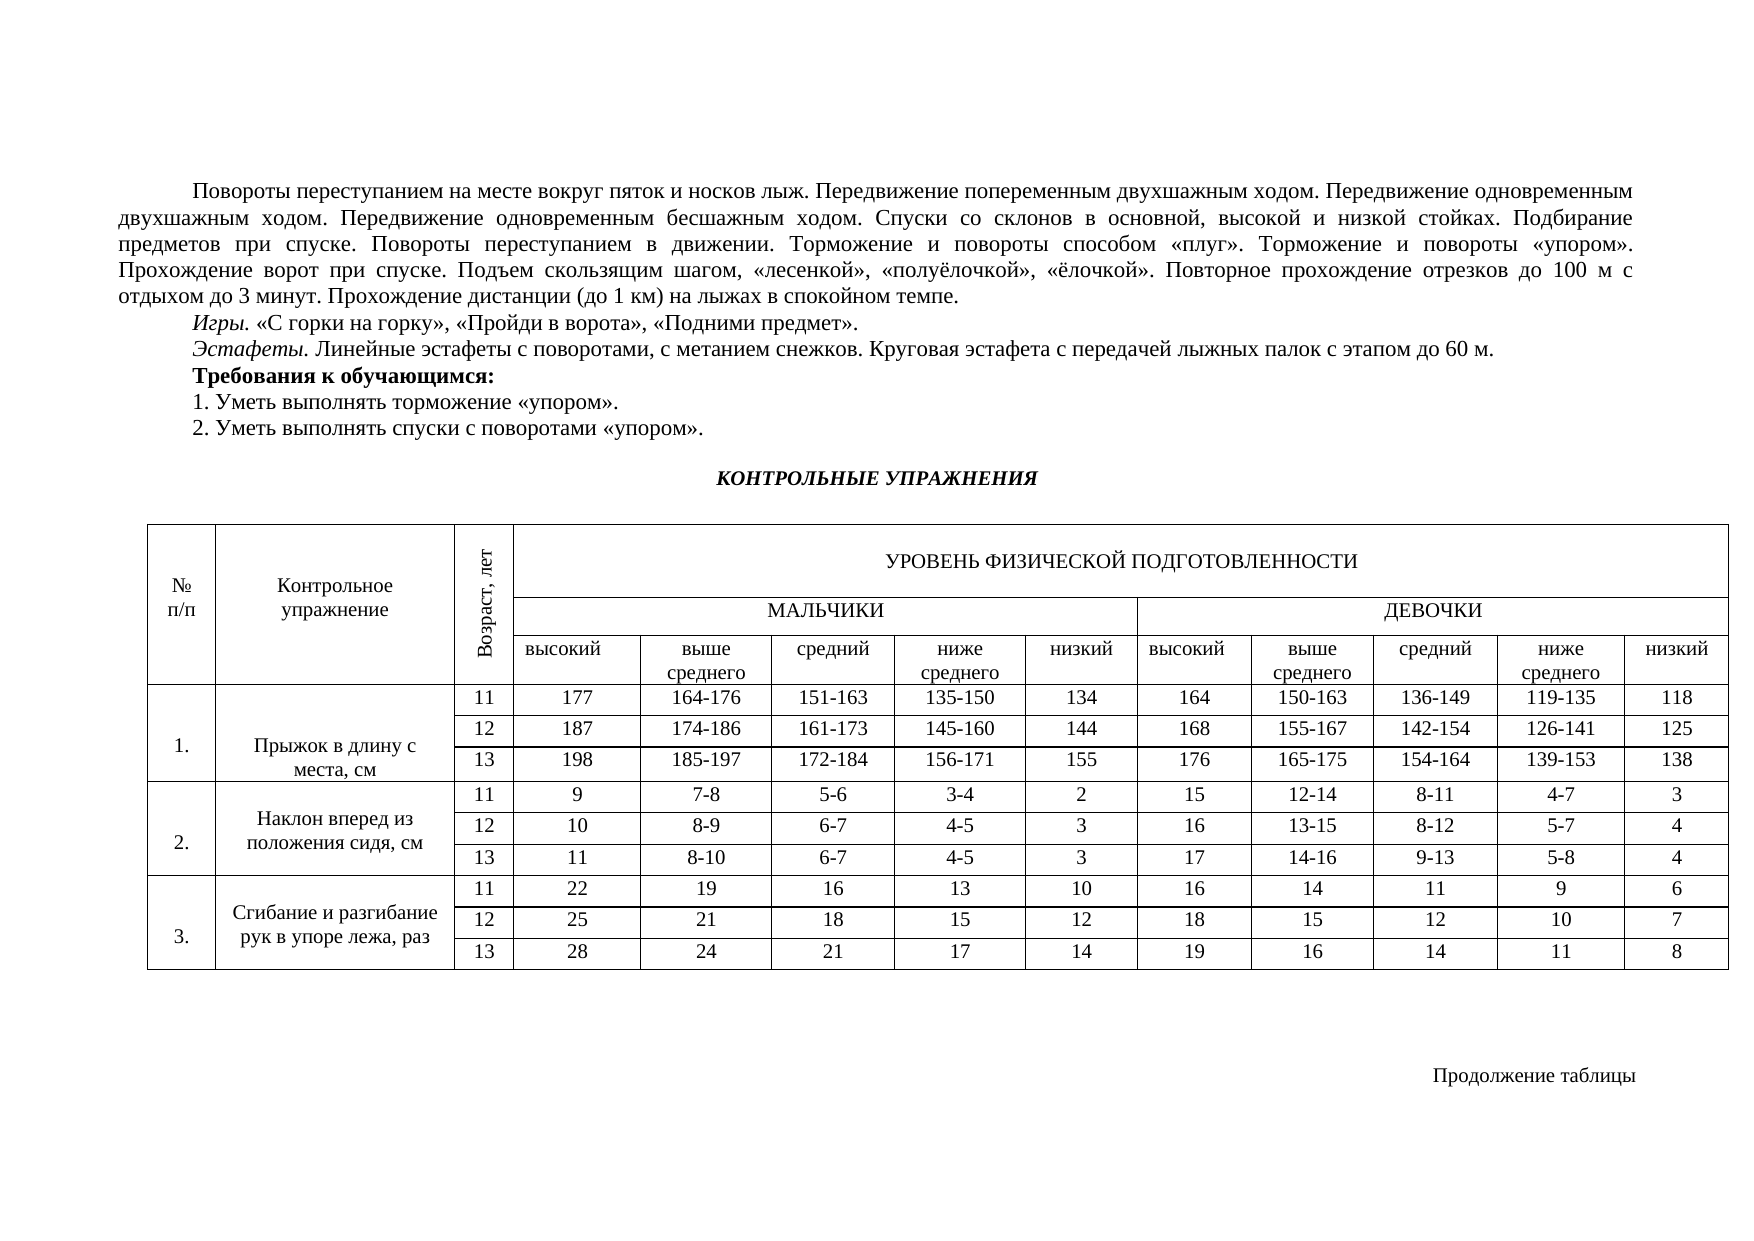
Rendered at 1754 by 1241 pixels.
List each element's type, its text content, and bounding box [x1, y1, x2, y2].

table_cell 164-176 [641, 685, 771, 715]
table_cell 12 [455, 908, 513, 938]
table_cell 161-173 [772, 716, 894, 746]
table_cell 4-5 [895, 845, 1025, 875]
table_cell 155 [1026, 748, 1137, 781]
table_cell 135-150 [895, 685, 1025, 715]
table_cell средний [1374, 636, 1497, 684]
table_cell 18 [1138, 908, 1251, 938]
table_cell 4-7 [1498, 782, 1624, 812]
table_cell 13 [455, 939, 513, 969]
table_cell 6-7 [772, 845, 894, 875]
table_cell низкий [1625, 636, 1728, 684]
table_cell 144 [1026, 716, 1137, 746]
table_cell 11 [455, 685, 513, 715]
table_cell 164 [1138, 685, 1251, 715]
table_cell 126-141 [1498, 716, 1624, 746]
table_cell 8-12 [1374, 813, 1497, 844]
table_cell Сгибание и разгибание рук в упоре лежа, раз [216, 876, 454, 969]
table_cell 138 [1625, 748, 1728, 781]
table_cell 151-163 [772, 685, 894, 715]
table_cell 177 [514, 685, 640, 715]
table_cell 156-171 [895, 748, 1025, 781]
table_cell 16 [1138, 876, 1251, 906]
table_header УРОВЕНЬ ФИЗИЧЕСКОЙ ПОДГОТОВЛЕННОСТИ [514, 525, 1728, 597]
table_cell 12 [455, 716, 513, 746]
table_cell 16 [1138, 813, 1251, 844]
table_cell 8-11 [1374, 782, 1497, 812]
table_cell 8 [1625, 939, 1728, 969]
table_cell 125 [1625, 716, 1728, 746]
table_cell высокий [514, 636, 640, 684]
table_cell 25 [514, 908, 640, 938]
text Продолжение таблицы [118, 1063, 1636, 1087]
text Требования к обучающимся: [118, 362, 1636, 388]
table_cell 7-8 [641, 782, 771, 812]
table_cell 12 [455, 813, 513, 844]
table_cell 10 [1498, 908, 1624, 938]
table_cell 9 [514, 782, 640, 812]
table_cell 8-9 [641, 813, 771, 844]
table_cell 3 [1625, 782, 1728, 812]
table_cell 9 [1498, 876, 1624, 906]
table_cell 119-135 [1498, 685, 1624, 715]
table_cell 24 [641, 939, 771, 969]
text Игры. «С горки на горку», «Пройди в ворота», «Подними предмет». [118, 309, 1636, 335]
text Эстафеты. Линейные эстафеты с поворотами, с метанием снежков. Круговая эстафета с передачей лыжных палок с этапом до 60 м. [118, 335, 1636, 362]
table_cell 14-16 [1252, 845, 1373, 875]
text 2. Уметь выполнять спуски с поворотами «упором». [118, 414, 1636, 441]
table_cell 2. [148, 782, 215, 875]
table_cell 3 [1026, 845, 1137, 875]
table_cell 3 [1026, 813, 1137, 844]
table_cell 168 [1138, 716, 1251, 746]
table_cell 11 [1374, 876, 1497, 906]
table_cell 136-149 [1374, 685, 1497, 715]
table_cell ниже среднего [895, 636, 1025, 684]
table_cell 4-5 [895, 813, 1025, 844]
table_cell Наклон вперед из положения сидя, см [216, 782, 454, 875]
table_cell 14 [1252, 876, 1373, 906]
table_cell 8-10 [641, 845, 771, 875]
table_cell 11 [455, 782, 513, 812]
table_cell 172-184 [772, 748, 894, 781]
table_cell 13-15 [1252, 813, 1373, 844]
table_cell 176 [1138, 748, 1251, 781]
text 1. Уметь выполнять торможение «упором». [118, 388, 1636, 414]
table_cell 11 [1498, 939, 1624, 969]
table_cell 13 [895, 876, 1025, 906]
table_cell средний [772, 636, 894, 684]
table_cell 118 [1625, 685, 1728, 715]
table_cell 7 [1625, 908, 1728, 938]
table_cell 4 [1625, 845, 1728, 875]
table_cell 16 [772, 876, 894, 906]
table_cell 10 [1026, 876, 1137, 906]
table_cell 16 [1252, 939, 1373, 969]
table_cell 139-153 [1498, 748, 1624, 781]
table_cell 155-167 [1252, 716, 1373, 746]
table_cell 198 [514, 748, 640, 781]
table_cell 187 [514, 716, 640, 746]
table_header Контрольное упражнение [216, 525, 454, 684]
table_cell МАЛЬЧИКИ [514, 598, 1137, 634]
table_cell 14 [1374, 939, 1497, 969]
table_cell 17 [895, 939, 1025, 969]
table_cell 21 [772, 939, 894, 969]
table_cell 21 [641, 908, 771, 938]
table_cell Прыжок в длину с места, см [216, 685, 454, 781]
table_cell высокий [1138, 636, 1251, 684]
table_cell 10 [514, 813, 640, 844]
table_cell 15 [1138, 782, 1251, 812]
table_cell 15 [895, 908, 1025, 938]
table_cell 3-4 [895, 782, 1025, 812]
table_cell 13 [455, 845, 513, 875]
table_cell 4 [1625, 813, 1728, 844]
table_header Возраст, лет [455, 525, 513, 684]
table_cell 2 [1026, 782, 1137, 812]
table_cell выше среднего [1252, 636, 1373, 684]
table_cell 185-197 [641, 748, 771, 781]
table_cell 6-7 [772, 813, 894, 844]
table_cell 5-6 [772, 782, 894, 812]
table_cell 9-13 [1374, 845, 1497, 875]
table_cell 28 [514, 939, 640, 969]
table_cell 19 [1138, 939, 1251, 969]
table_cell 5-8 [1498, 845, 1624, 875]
table_cell 14 [1026, 939, 1137, 969]
table_cell 22 [514, 876, 640, 906]
table_cell низкий [1026, 636, 1137, 684]
table_cell 150-163 [1252, 685, 1373, 715]
table_cell 165-175 [1252, 748, 1373, 781]
table_cell 12 [1374, 908, 1497, 938]
table_cell 145-160 [895, 716, 1025, 746]
table_cell 154-164 [1374, 748, 1497, 781]
table_cell ниже среднего [1498, 636, 1624, 684]
table_cell 174-186 [641, 716, 771, 746]
table_cell 17 [1138, 845, 1251, 875]
text Повороты переступанием на месте вокруг пяток и носков лыж. Передвижение попеременным двухшажным ходом. Передвижение одновременным двухшажным ходом. Передвижение одновременным бесшажным ходом. Спуски со склонов в основной, высокой и низкой стойках. Подбирание предметов при спуске. Повороты переступанием в движении. Торможение и повороты способом «плуг». Торможение и повороты «упором». Прохождение ворот при спуске. Подъем скользящим шагом, «лесенкой», «полуёлочкой», «ёлочкой». Повторное прохождение отрезков до 100 м с отдыхом до 3 минут. Прохождение дистанции (до 1 км) на лыжах в спокойном темпе. [118, 177, 1636, 309]
table_cell 12-14 [1252, 782, 1373, 812]
table_cell 13 [455, 748, 513, 781]
table_cell 142-154 [1374, 716, 1497, 746]
table_header № п/п [148, 525, 215, 684]
table_cell 19 [641, 876, 771, 906]
table_cell 3. [148, 876, 215, 969]
table_cell 15 [1252, 908, 1373, 938]
table_cell 134 [1026, 685, 1137, 715]
table_cell 12 [1026, 908, 1137, 938]
table_cell 5-7 [1498, 813, 1624, 844]
table_cell выше среднего [641, 636, 771, 684]
table_cell 1. [148, 685, 215, 781]
table_cell 6 [1625, 876, 1728, 906]
table_cell 18 [772, 908, 894, 938]
table_cell ДЕВОЧКИ [1138, 598, 1728, 634]
table_cell 11 [455, 876, 513, 906]
table_cell 11 [514, 845, 640, 875]
subtitle КОНТРОЛЬНЫЕ УПРАЖНЕНИЯ [118, 466, 1636, 490]
